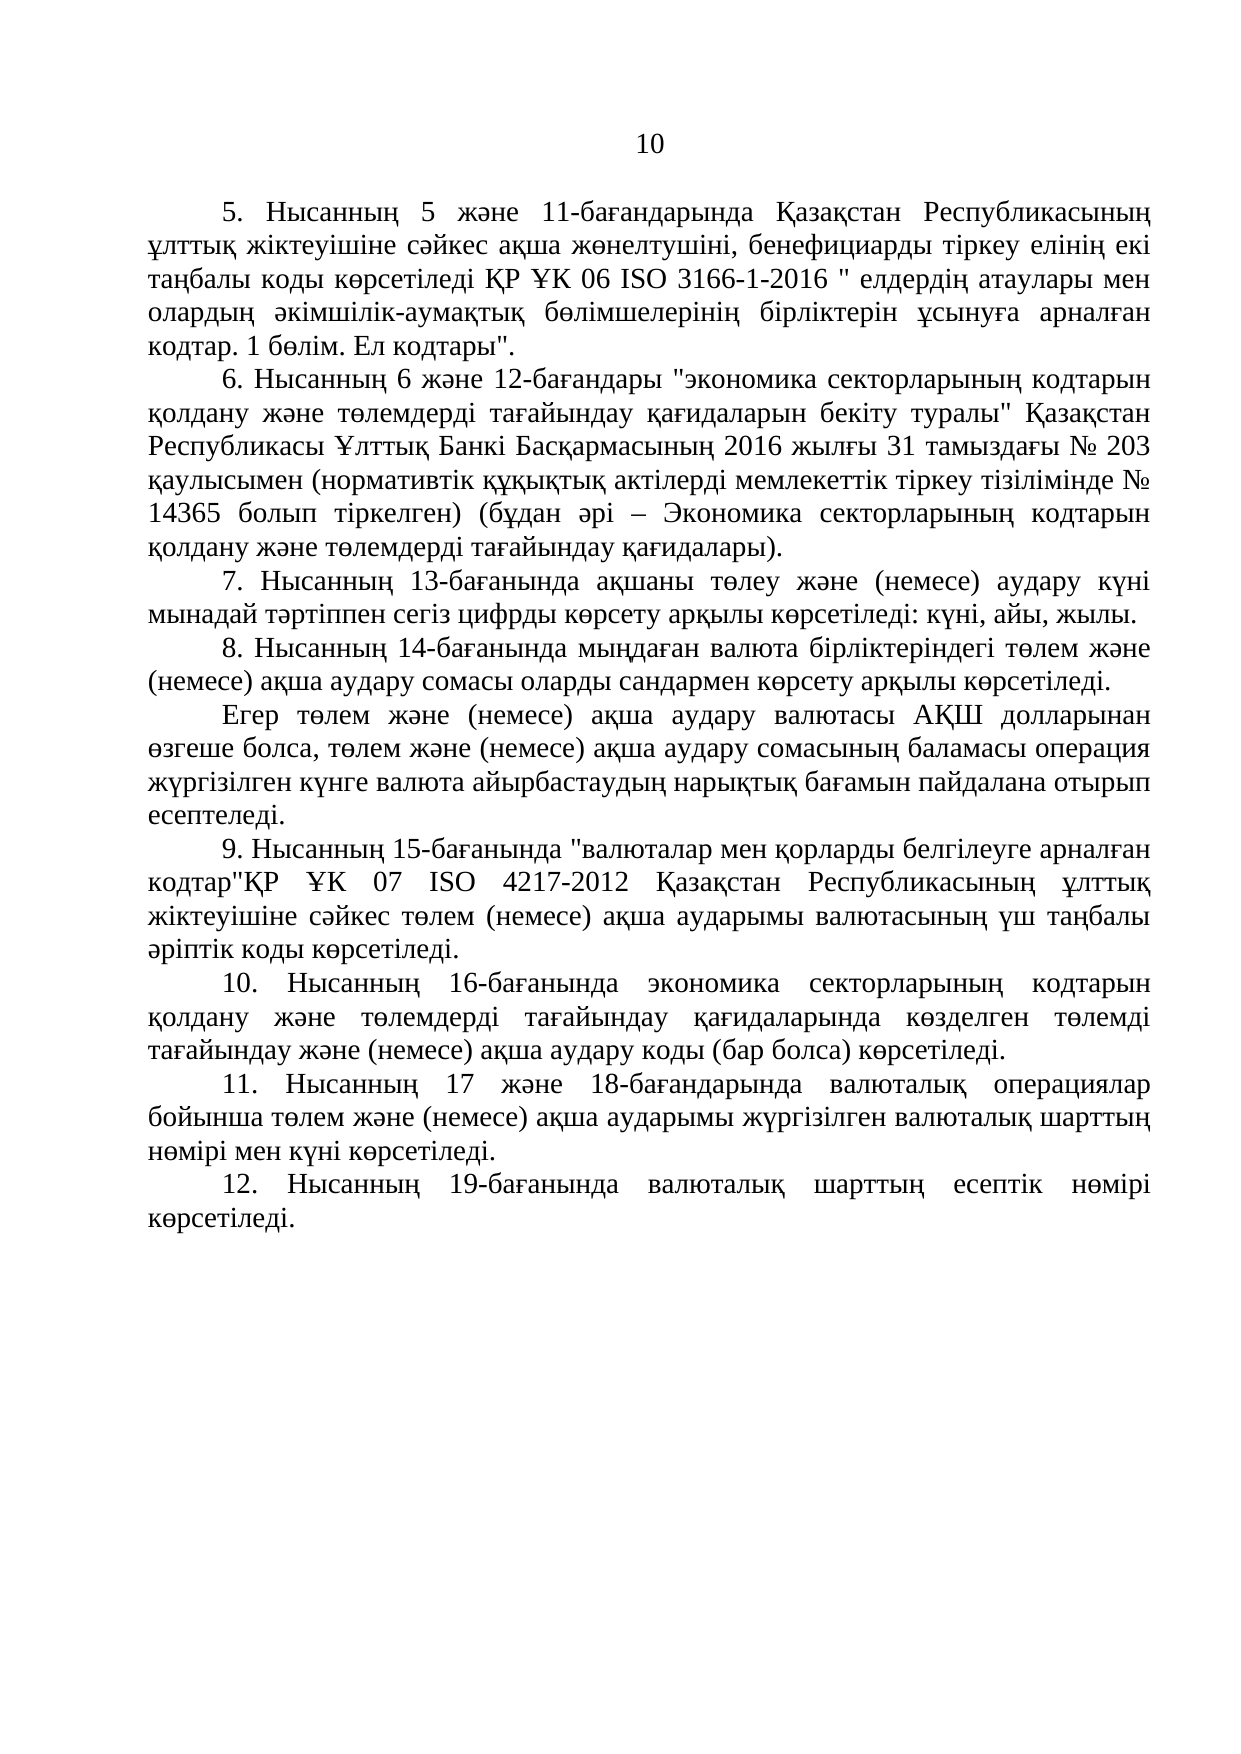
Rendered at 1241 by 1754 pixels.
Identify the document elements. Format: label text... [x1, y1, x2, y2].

text 8. Нысанның 14-бағанында мыңдаған валюта бірліктеріндегі төлем және (немесе) ақша аудару сомасы оларды сандармен көрсету арқылы көрсетіледі. [148, 630, 1152, 697]
text Егер төлем және (немесе) ақша аудару валютасы АҚШ долларынан өзгеше болса, төлем және (немесе) ақша аудару сомасының баламасы операция жүргізілген күнге валюта айырбастаудың нарықтық бағамын пайдалана отырып есептеледі. [148, 697, 1152, 831]
text 10. Нысанның 16-бағанында экономика секторларының кодтарын қолдану және төлемдерді тағайындау қағидаларында көзделген төлемді тағайындау және (немесе) ақша аудару коды (бар болса) көрсетіледі. [148, 965, 1152, 1066]
text 12. Нысанның 19-бағанында валюталық шарттың есептік нөмірі көрсетіледі. [148, 1166, 1152, 1233]
text 5. Нысанның 5 және 11-бағандарында Қазақстан Республикасының ұлттық жіктеуішіне сәйкес ақша жөнелтушіні, бенефициарды тіркеу елінің екі таңбалы коды көрсетіледі ҚР ҰК 06 ISO 3166-1-2016 " елдердің атаулары мен олардың әкімшілік-аумақтық бөлімшелерінің бірліктерін ұсынуға арналған кодтар. 1 бөлім. Ел кодтары". [148, 194, 1152, 361]
text 6. Нысанның 6 және 12-бағандары "экономика секторларының кодтарын қолдану және төлемдерді тағайындау қағидаларын бекіту туралы" Қазақстан Республикасы Ұлттық Банкі Басқармасының 2016 жылғы 31 тамыздағы № 203 қаулысымен (нормативтік құқықтық актілерді мемлекеттік тіркеу тізілімінде № 14365 болып тіркелген) (бұдан әрі – Экономика секторларының кодтарын қолдану және төлемдерді тағайындау қағидалары). [148, 361, 1152, 563]
text 11. Нысанның 17 және 18-бағандарында валюталық операциялар бойынша төлем және (немесе) ақша аударымы жүргізілген валюталық шарттың нөмірі мен күні көрсетіледі. [148, 1066, 1152, 1166]
text 7. Нысанның 13-бағанында ақшаны төлеу және (немесе) аудару күні мынадай тәртіппен сегіз цифрды көрсету арқылы көрсетіледі: күні, айы, жылы. [148, 563, 1152, 630]
text 9. Нысанның 15-бағанында "валюталар мен қорларды белгілеуге арналған кодтар"ҚР ҰК 07 ISO 4217-2012 Қазақстан Республикасының ұлттық жіктеуішіне сәйкес төлем (немесе) ақша аударымы валютасының үш таңбалы әріптік коды көрсетіледі. [148, 831, 1152, 965]
